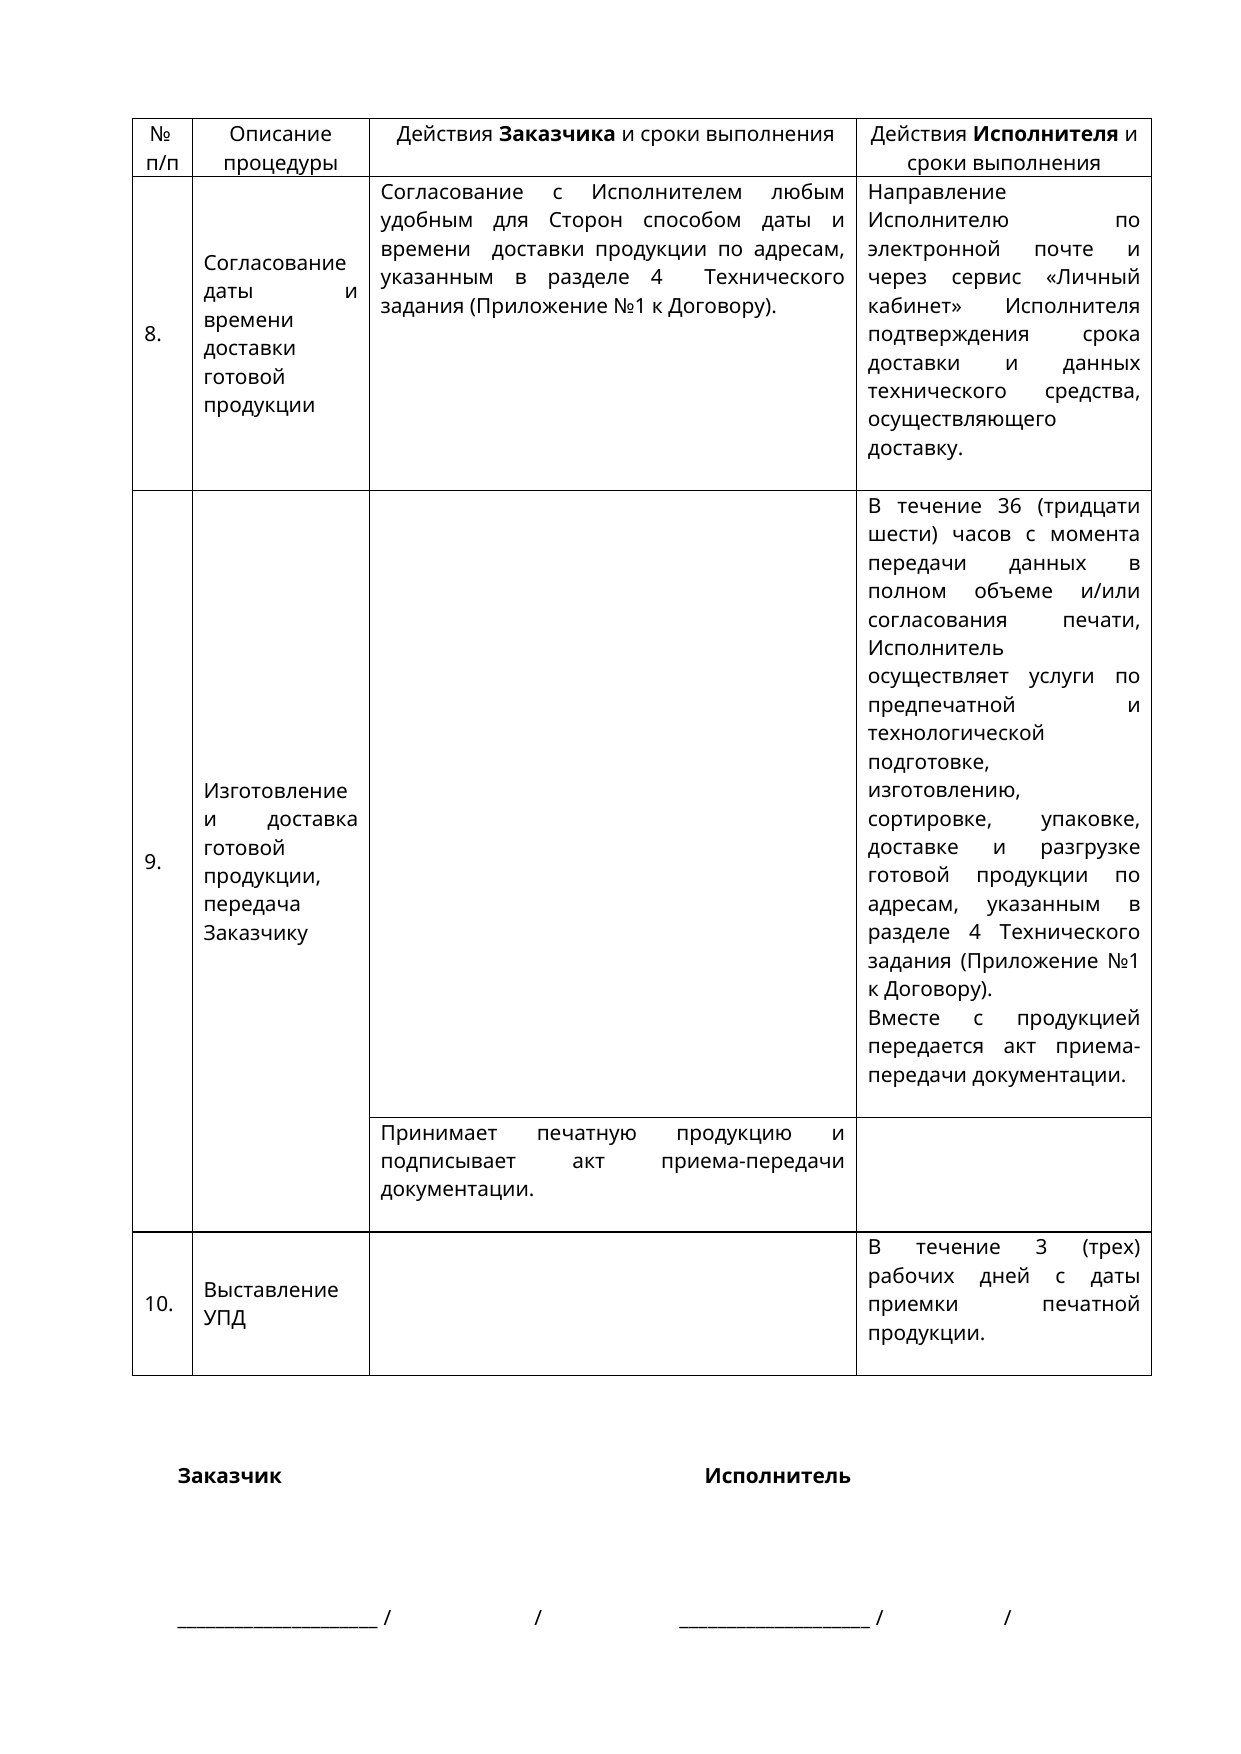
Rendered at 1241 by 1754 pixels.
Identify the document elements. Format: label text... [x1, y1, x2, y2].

table_cell [370, 491, 856, 1117]
table_cell Согласование даты и времени доставки готовой продукции [193, 177, 369, 490]
table_header № п/п [133, 119, 192, 176]
table_cell [857, 1118, 1151, 1231]
table_header Действия Заказчика и сроки выполнения [370, 119, 856, 176]
table_cell [370, 1233, 856, 1374]
table_cell В течение 3 (трех) рабочих дней с даты приемки печатной продукции. [857, 1233, 1151, 1374]
table_cell Изготовление и доставка готовой продукции, передача Заказчику [193, 491, 369, 1231]
text _____________________ / / ____________________ / / [177, 1603, 1152, 1632]
table_cell 8. [133, 177, 192, 490]
table_header Действия Исполнителя и сроки выполнения [857, 119, 1151, 176]
table_cell 9. [133, 491, 192, 1231]
table_cell Принимает печатную продукцию и подписывает акт приема-передачи документации. [370, 1118, 856, 1231]
table_cell Выставление УПД [193, 1233, 369, 1374]
text Заказчик Исполнитель [177, 1461, 1152, 1490]
table_cell 10. [133, 1233, 192, 1374]
table_header Описание процедуры [193, 119, 369, 176]
table_cell Согласование с Исполнителем любым удобным для Сторон способом даты и времени доставки продукции по адресам, указанным в разделе 4 Технического задания (Приложение №1 к Договору). [370, 177, 856, 490]
table_cell В течение 36 (тридцати шести) часов с момента передачи данных в полном объеме и/или согласования печати, Исполнитель осуществляет услуги по предпечатной и технологической подготовке, изготовлению, сортировке, упаковке, доставке и разгрузке готовой продукции по адресам, указанным в разделе 4 Технического задания (Приложение №1 к Договору). Вместе с продукцией передается акт приема-передачи документации. [857, 491, 1151, 1117]
table_cell Направление Исполнителю по электронной почте и через сервис «Личный кабинет» Исполнителя подтверждения срока доставки и данных технического средства, осуществляющего доставку. [857, 177, 1151, 490]
